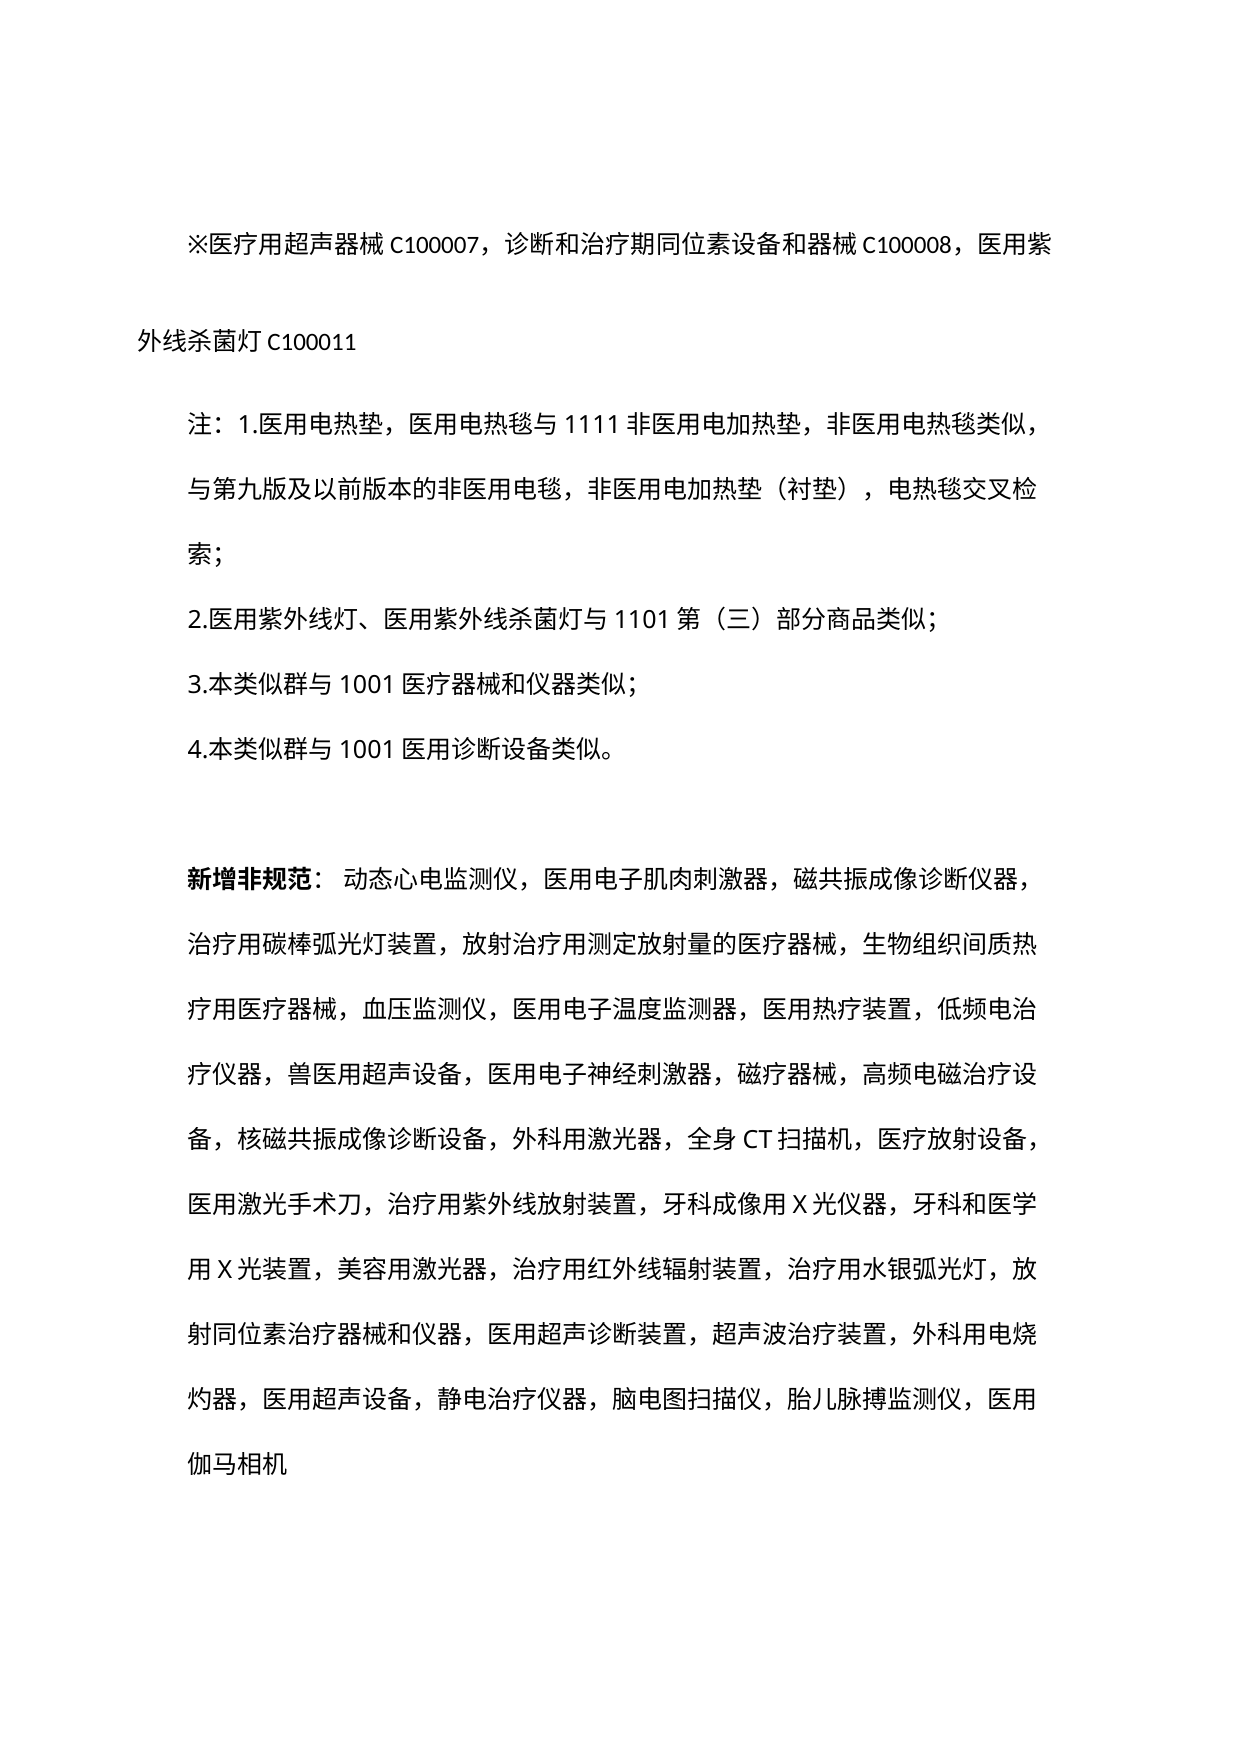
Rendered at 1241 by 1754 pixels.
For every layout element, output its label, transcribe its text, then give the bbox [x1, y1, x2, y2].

text 新增非规范： 动态心电监测仪，医用电子肌肉刺激器，磁共振成像诊断仪器，治疗用碳棒弧光灯装置，放射治疗用测定放射量的医疗器械，生物组织间质热疗用医疗器械，血压监测仪，医用电子温度监测器，医用热疗装置，低频电治疗仪器，兽医用超声设备，医用电子神经刺激器，磁疗器械，高频电磁治疗设备，核磁共振成像诊断设备，外科用激光器，全身CT扫描机，医疗放射设备，医用激光手术刀，治疗用紫外线放射装置，牙科成像用X光仪器，牙科和医学用X光装置，美容用激光器，治疗用红外线辐射装置，治疗用水银弧光灯，放射同位素治疗器械和仪器，医用超声诊断装置，超声波治疗装置，外科用电烧灼器，医用超声设备，静电治疗仪器，脑电图扫描仪，胎儿脉搏监测仪，医用伽马相机 [187, 845, 1053, 1495]
text ※医疗用超声器械C100007，诊断和治疗期同位素设备和器械C100008，医用紫外线杀菌灯C100011 [137, 210, 1053, 372]
text 注：1.医用电热垫，医用电热毯与1111非医用电加热垫，非医用电热毯类似，与第九版及以前版本的非医用电毯，非医用电加热垫（衬垫），电热毯交叉检索； [187, 390, 1053, 585]
text 2.医用紫外线灯、医用紫外线杀菌灯与1101第（三）部分商品类似； [187, 585, 1053, 650]
text 3.本类似群与1001医疗器械和仪器类似； [187, 650, 1053, 715]
text 4.本类似群与1001医用诊断设备类似。 [187, 715, 1053, 780]
